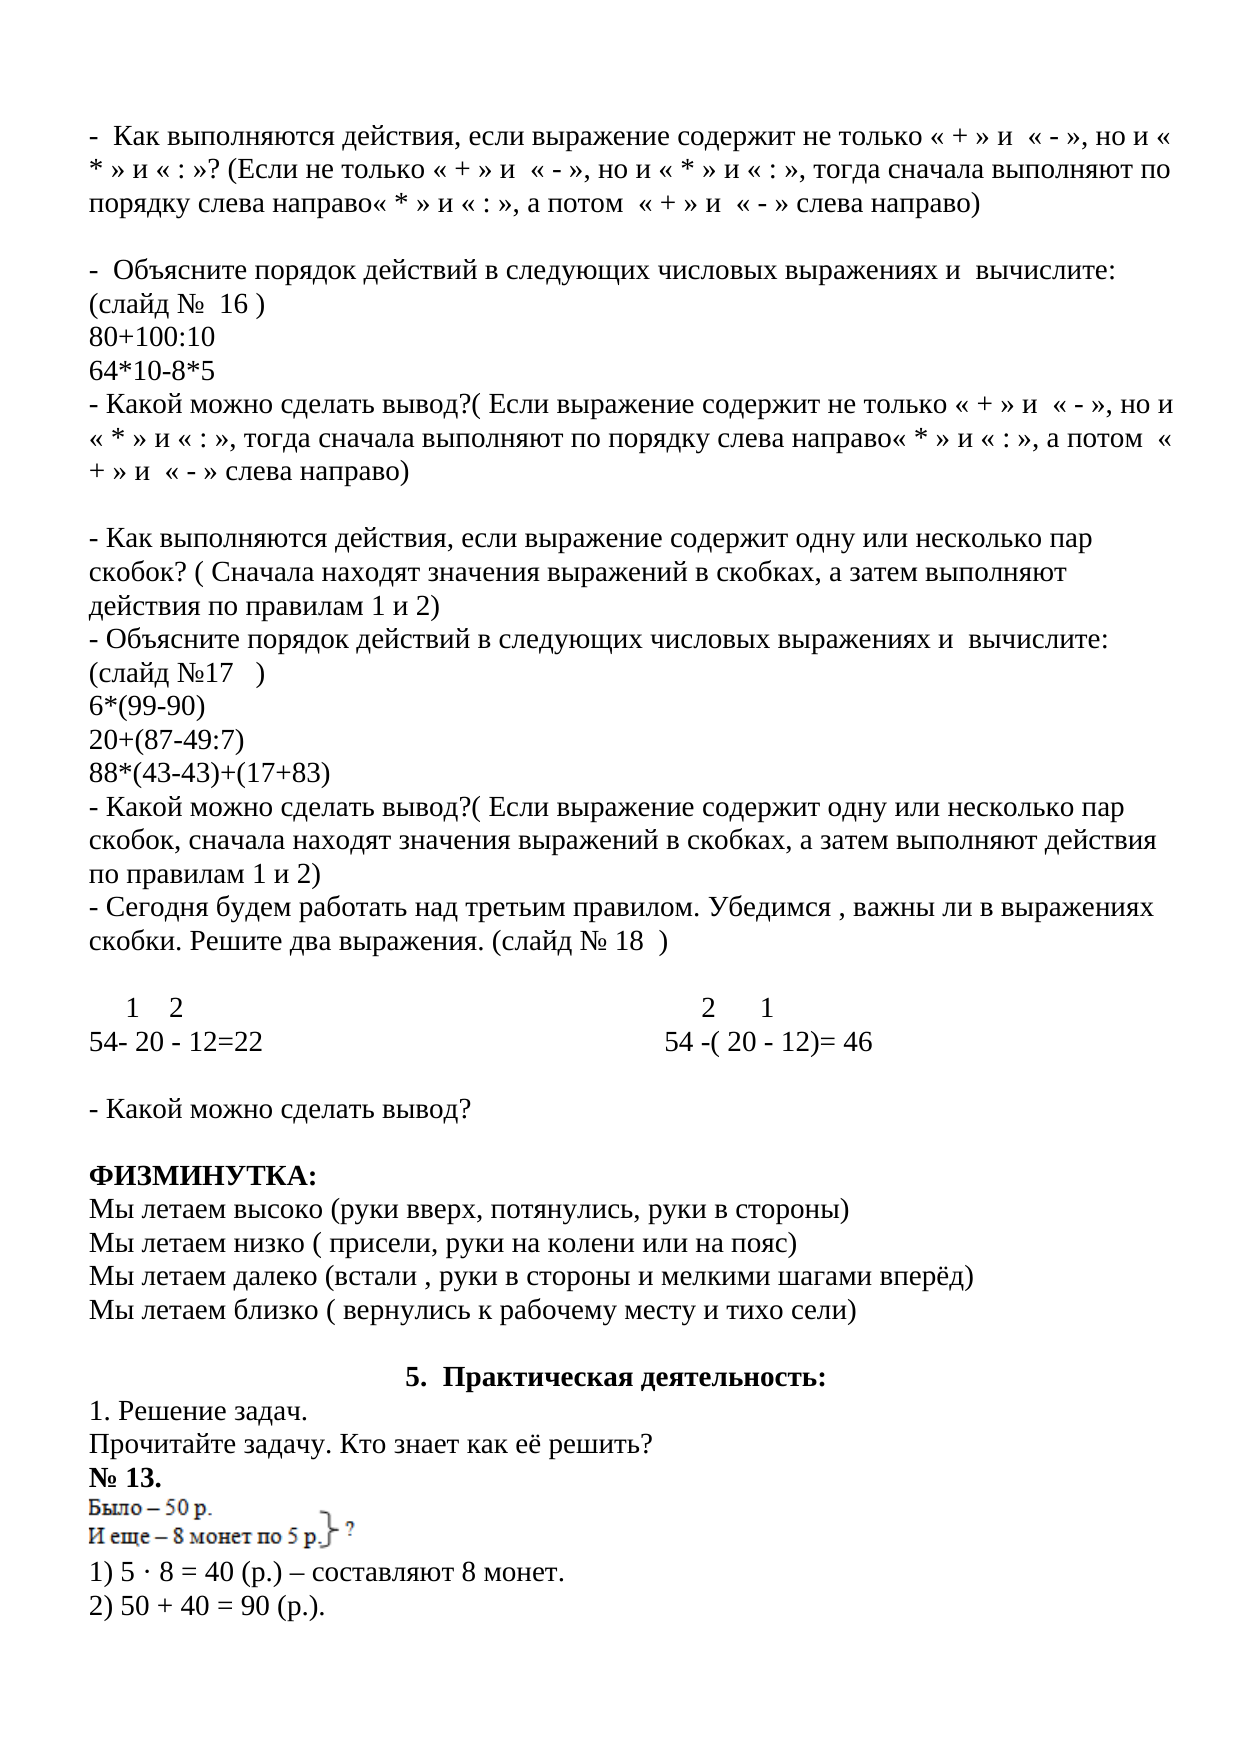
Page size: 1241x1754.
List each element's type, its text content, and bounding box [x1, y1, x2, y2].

text Мы летаем низко ( присели, руки на колени или на пояс) [89, 1225, 1181, 1258]
text - Как выполняются действия, если выражение содержит не только « + » и « - », но и « * » и « : »? (Если не только « + » и « - », но и « * » и « : », тогда сначала выполняют по порядку слева направо« * » и « : », а потом « + » и « - » слева направо) [89, 118, 1181, 219]
text 1. Решение задач. [89, 1393, 1181, 1426]
text - Сегодня будем работать над третьим правилом. Убедимся , важны ли в выражениях скобки. Решите два выражения. (слайд № 18 ) [89, 889, 1181, 957]
text Мы летаем высоко (руки вверх, потянулись, руки в стороны) [89, 1191, 1181, 1225]
text 6*(99-90) [89, 688, 1181, 722]
list Практическая деятельность: [51, 1359, 1181, 1393]
text 2) 50 + 40 = 90 (р.). [89, 1588, 1181, 1621]
text 64*10-8*5 [89, 353, 1181, 386]
text 88*(43-43)+(17+83) [89, 755, 1181, 789]
text 54- 20 - 12=22 54 -( 20 - 12)= 46 [89, 1024, 1181, 1057]
text 1 2 2 1 [89, 990, 1181, 1024]
text 20+(87-49:7) [89, 722, 1181, 755]
text Мы летаем близко ( вернулись к рабочему месту и тихо сели) [89, 1292, 1181, 1326]
text - Какой можно сделать вывод?( Если выражение содержит одну или несколько пар скобок, сначала находят значения выражений в скобках, а затем выполняют действия по правилам 1 и 2) [89, 789, 1181, 889]
text Прочитайте задачу. Кто знает как её решить? [89, 1426, 1181, 1460]
text - Объясните порядок действий в следующих числовых выражениях и вычислите: (слайд № 16 ) [89, 252, 1181, 319]
text Мы летаем далеко (встали , руки в стороны и мелкими шагами вперёд) [89, 1258, 1181, 1292]
picture [88, 1493, 358, 1555]
text ФИЗМИНУТКА: [89, 1158, 1181, 1191]
text 1) 5 · 8 = 40 (р.) – составляют 8 монет. [89, 1554, 1181, 1588]
text 80+100:10 [89, 319, 1181, 353]
text - Объясните порядок действий в следующих числовых выражениях и вычислите: (слайд №17 ) [89, 621, 1181, 688]
text - Какой можно сделать вывод? [89, 1091, 1181, 1124]
text - Как выполняются действия, если выражение содержит одну или несколько пар скобок? ( Сначала находят значения выражений в скобках, а затем выполняют действия по правилам 1 и 2) [89, 521, 1181, 621]
text № 13. [89, 1460, 1181, 1493]
text - Какой можно сделать вывод?( Если выражение содержит не только « + » и « - », но и « * » и « : », тогда сначала выполняют по порядку слева направо« * » и « : », а потом « + » и « - » слева направо) [89, 386, 1181, 487]
